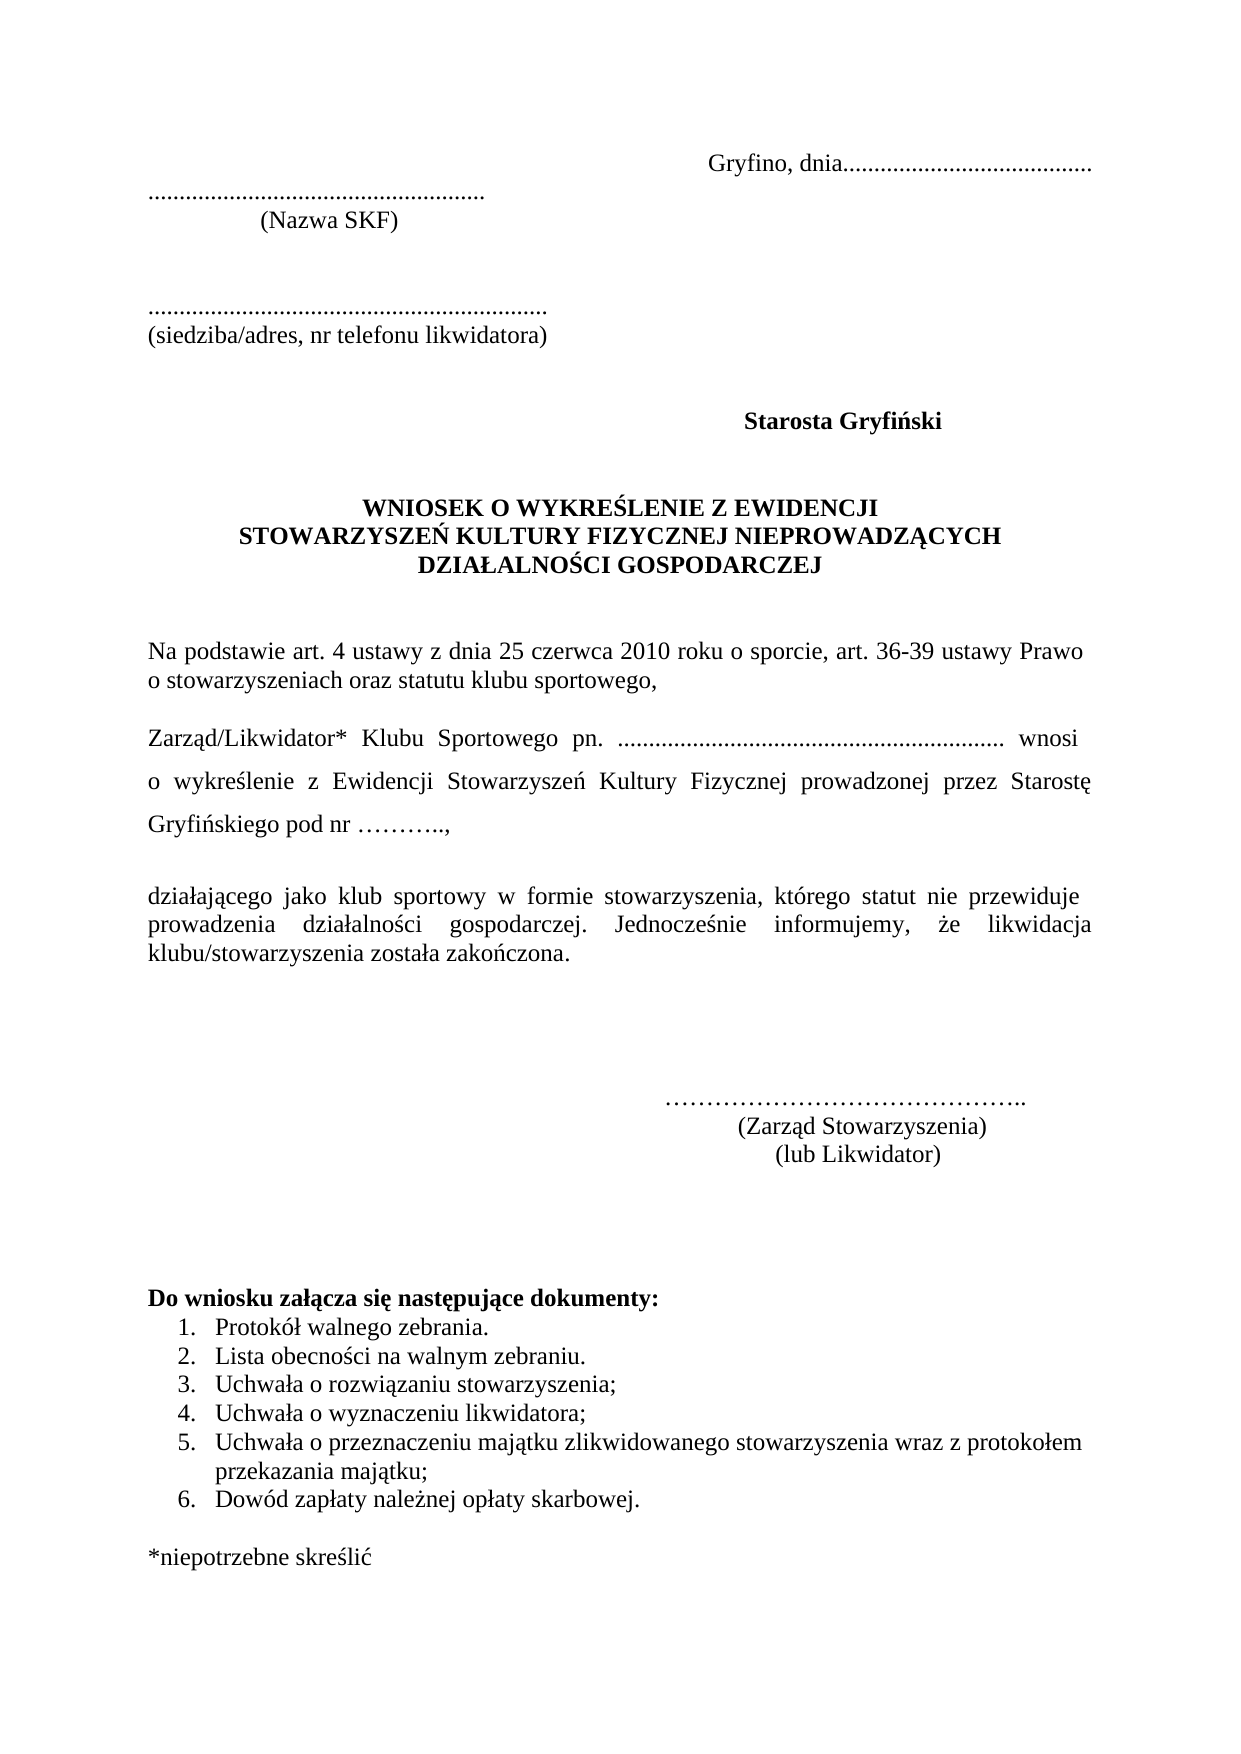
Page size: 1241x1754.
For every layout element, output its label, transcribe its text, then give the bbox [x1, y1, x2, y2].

text Gryfino, dnia........................................ [148, 148, 1092, 176]
text Starosta Gryfiński [148, 406, 1092, 435]
list Lista obecności na walnym zebraniu. [177, 1341, 1092, 1369]
text …………………………………….. [664, 1082, 1092, 1111]
list Uchwała o rozwiązaniu stowarzyszenia; [177, 1369, 1092, 1398]
text (Zarząd Stowarzyszenia) [738, 1111, 1092, 1139]
text ................................................................ [148, 291, 1092, 320]
list Uchwała o wyznaczeniu likwidatora; [177, 1398, 1092, 1427]
text WNIOSEK O WYKREŚLENIE Z EWIDENCJI [148, 493, 1092, 521]
text Do wniosku załącza się następujące dokumenty: [148, 1283, 1092, 1312]
list Dowód zapłaty należnej opłaty skarbowej. [177, 1484, 1092, 1513]
list Protokół walnego zebrania. [177, 1312, 1092, 1341]
text (siedziba/adres, nr telefonu likwidatora) [148, 320, 1092, 349]
text (Nazwa SKF) [148, 205, 1092, 234]
text Zarząd/Likwidator* Klubu Sportowego pn. .............................................................. wnosi o wykreślenie z Ewidencji Stowarzyszeń Kultury Fizycznej prowadzonej przez Starostę Gryfińskiego pod nr ……….., [148, 723, 1092, 838]
text STOWARZYSZEŃ KULTURY FIZYCZNEJ NIEPROWADZĄCYCH DZIAŁALNOŚCI GOSPODARCZEJ [148, 521, 1092, 579]
text Na podstawie art. 4 ustawy z dnia 25 czerwca 2010 roku o sporcie, art. 36-39 ustawy Prawo o stowarzyszeniach oraz statutu klubu sportowego, [148, 636, 1092, 694]
text *niepotrzebne skreślić [148, 1542, 1092, 1571]
text (lub Likwidator) [738, 1139, 1092, 1168]
text ...................................................... [148, 176, 1092, 205]
text działającego jako klub sportowy w formie stowarzyszenia, którego statut nie przewiduje prowadzenia działalności gospodarczej. Jednocześnie informujemy, że likwidacja klubu/stowarzyszenia została zakończona. [148, 881, 1092, 967]
list Uchwała o przeznaczeniu majątku zlikwidowanego stowarzyszenia wraz z protokołem przekazania majątku; [177, 1427, 1092, 1484]
